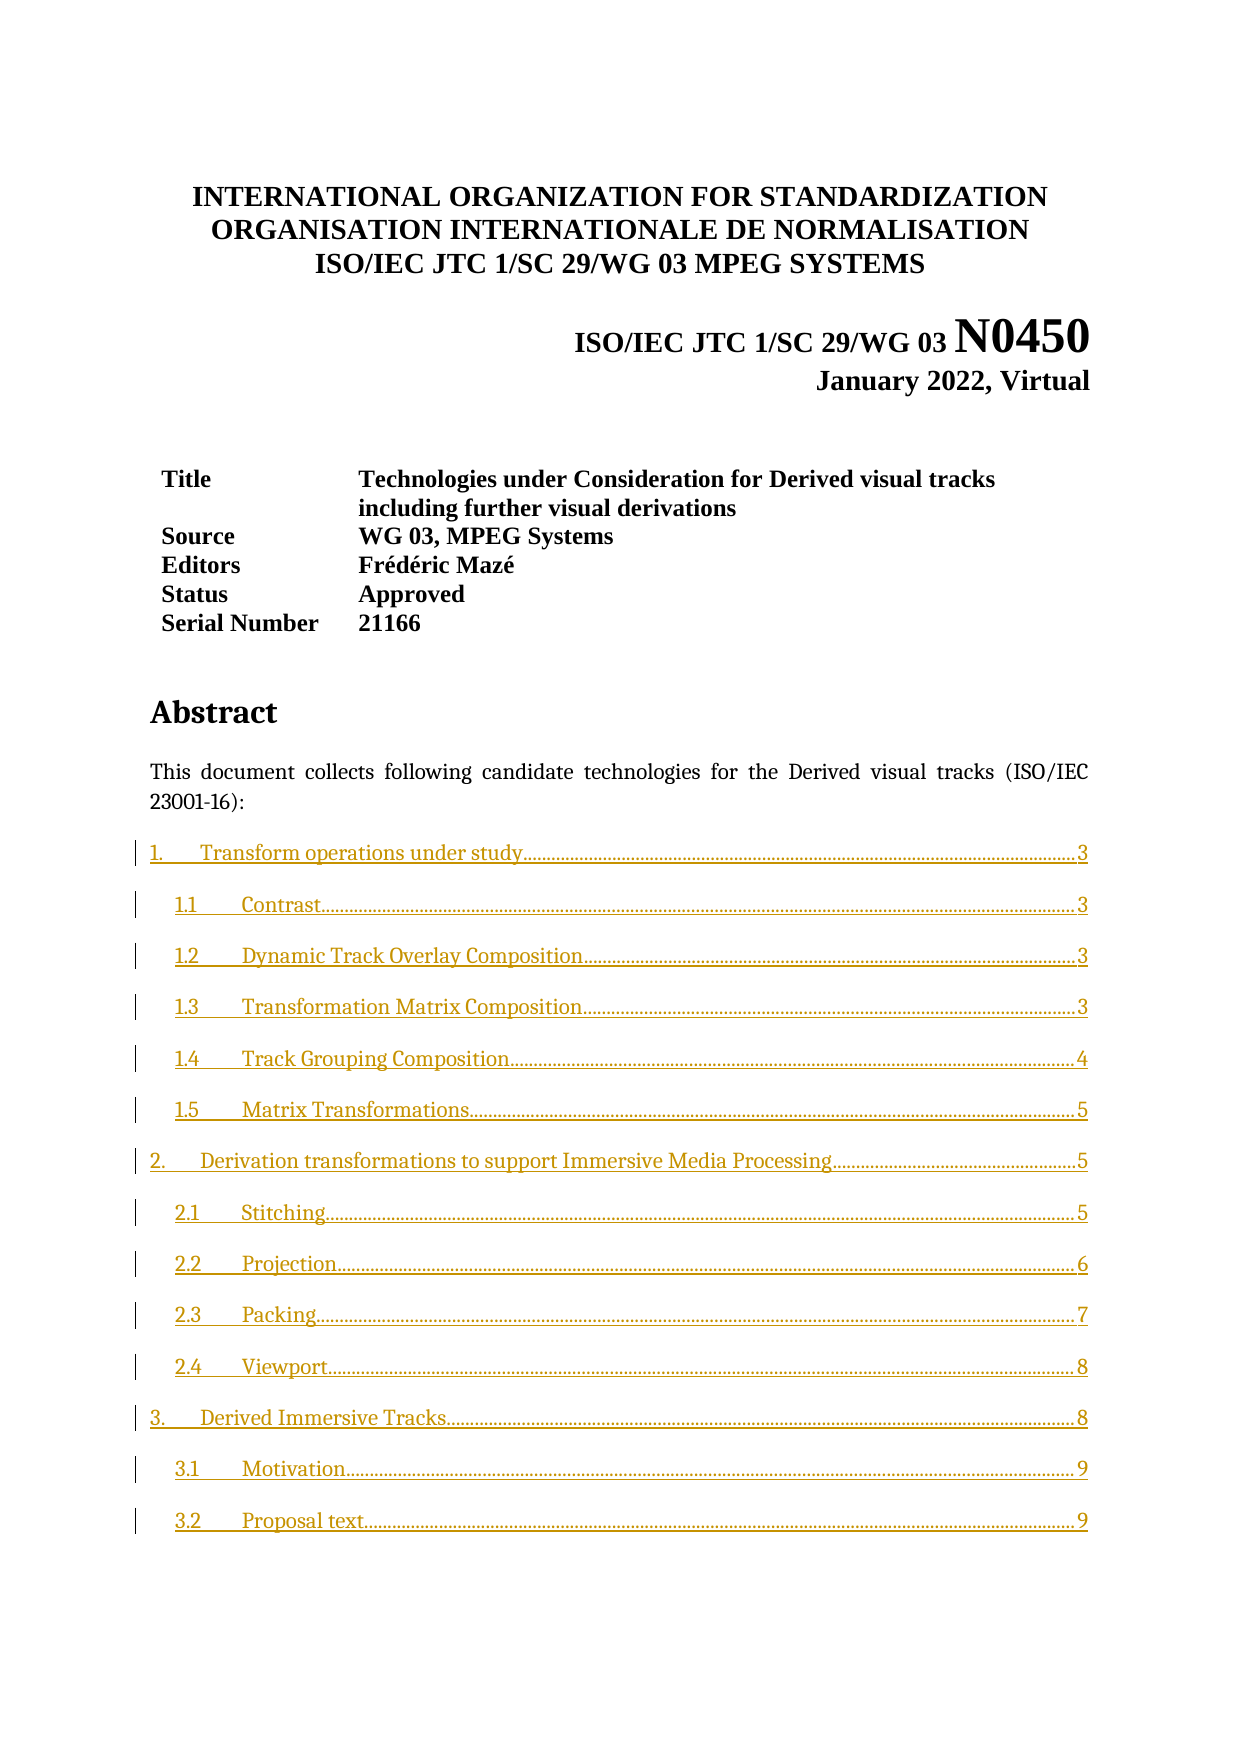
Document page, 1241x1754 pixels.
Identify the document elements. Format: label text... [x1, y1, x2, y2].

text INTERNATIONAL ORGANIZATION FOR STANDARDIZATION [150, 179, 1090, 212]
table_cell Status [150, 579, 347, 608]
table_cell Serial Number [150, 608, 347, 636]
table_cell 21166 [347, 608, 1095, 636]
table_header Title [150, 464, 347, 521]
text January 2022, Virtual [150, 363, 1090, 397]
table_cell Editors [150, 550, 347, 579]
table_header Technologies under Consideration for Derived visual tracks including further visual derivations [347, 464, 1095, 521]
table_cell Source [150, 521, 347, 550]
text This document collects following candidate technologies for the Derived visual tracks (ISO/IEC 23001-16): [150, 759, 1090, 815]
text ISO/IEC JTC 1/SC 29/WG 03 MPEG SYSTEMS [150, 246, 1090, 279]
table_cell WG 03, MPEG Systems [347, 521, 1095, 550]
text Abstract [150, 694, 1090, 732]
text ORGANISATION INTERNATIONALE DE NORMALISATION [150, 212, 1090, 246]
text ISO/IEC JTC 1/SC 29/WG 03 N0450 [150, 306, 1090, 363]
table_cell Approved [347, 579, 1095, 608]
table_cell Frédéric Mazé [347, 550, 1095, 579]
